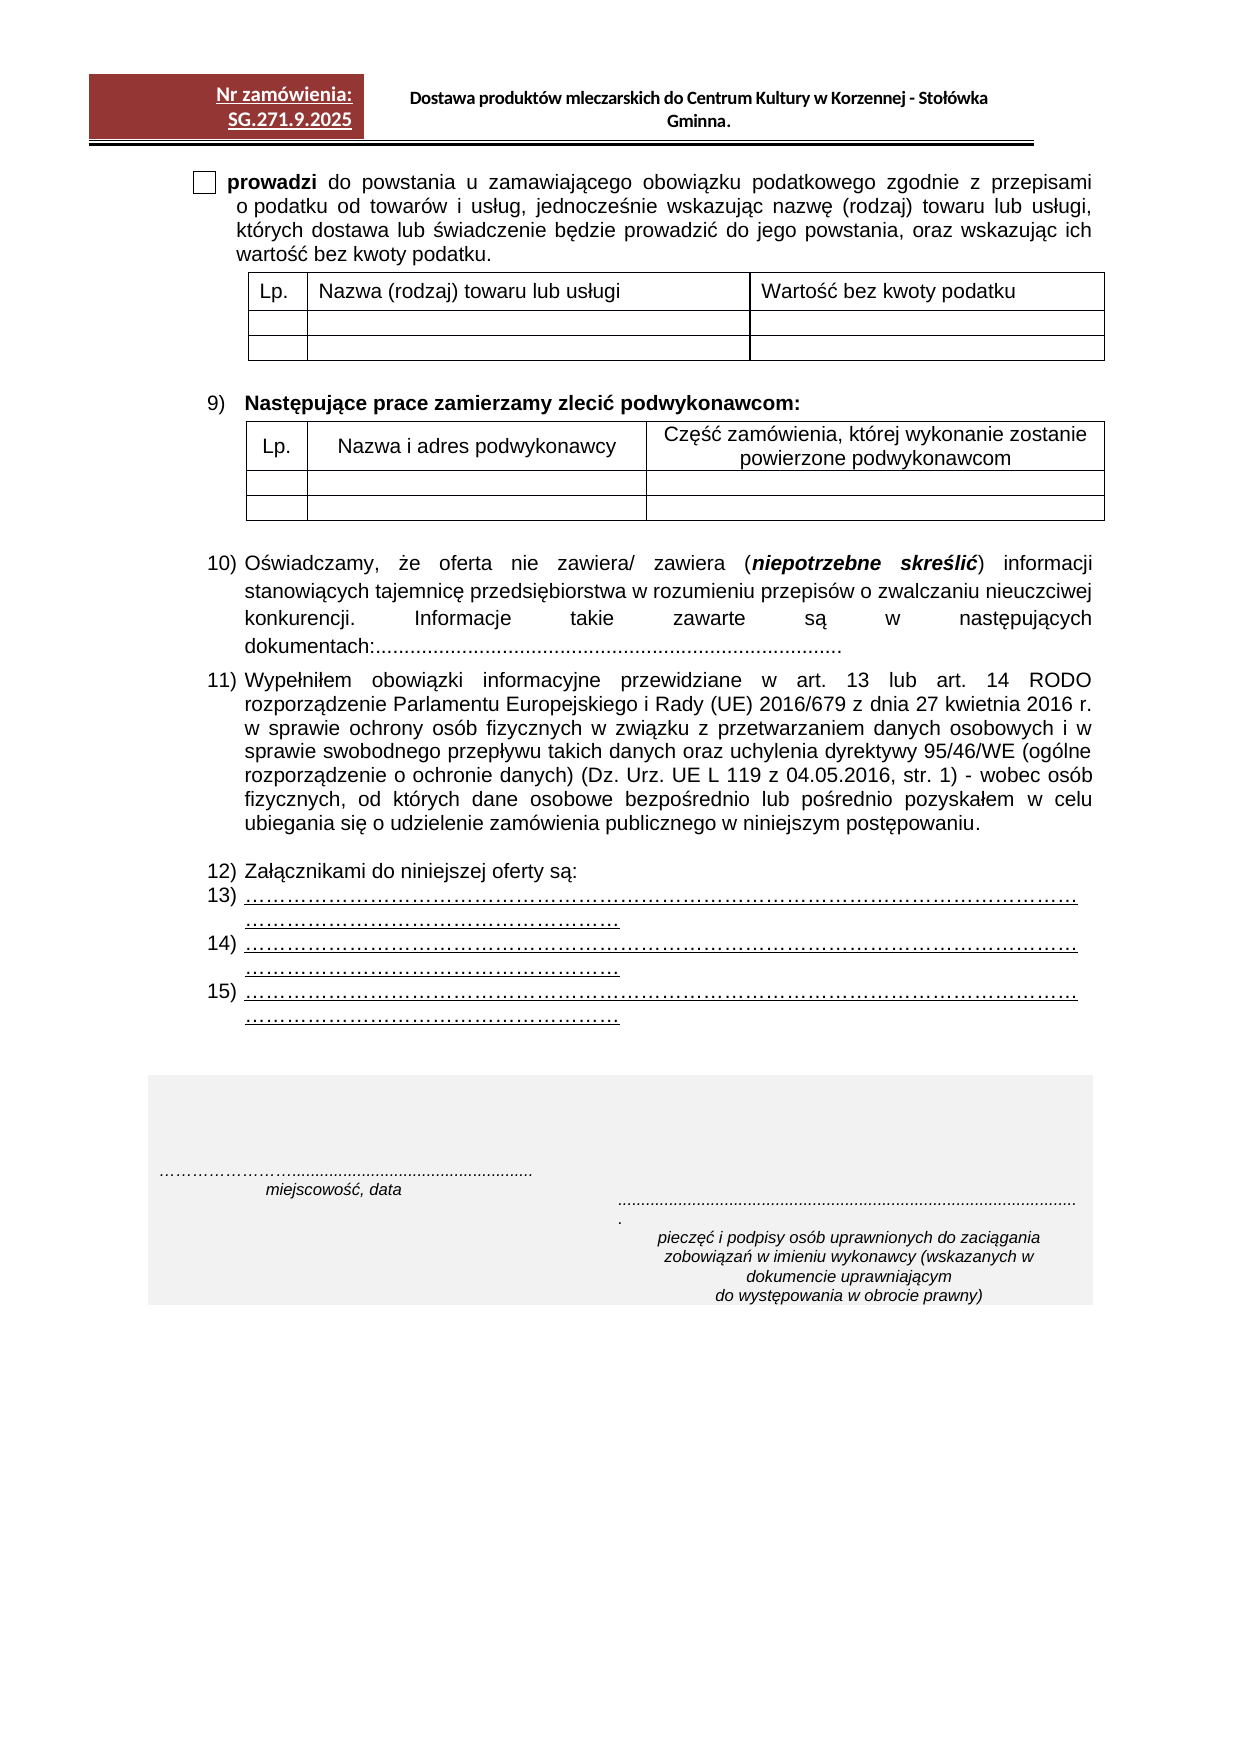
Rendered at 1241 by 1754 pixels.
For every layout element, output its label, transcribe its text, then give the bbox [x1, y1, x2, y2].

table_header Wartość bez kwoty podatku [751, 273, 1104, 309]
list ………………………………………………………………………………………………………………………………………………………… [207, 979, 1093, 1027]
list Załącznikami do niniejszej oferty są: [207, 859, 1093, 883]
table_cell [647, 496, 1104, 520]
table_cell [249, 336, 307, 359]
table_cell [751, 336, 1104, 359]
table_header …………………….................................................... miejscowość, data [148, 1075, 607, 1305]
table_header Lp. [247, 422, 307, 470]
table_cell [647, 471, 1104, 495]
table_cell [308, 471, 646, 495]
table_cell [249, 311, 307, 334]
list Wypełniłem obowiązki informacyjne przewidziane w art. 13 lub art. 14 RODO rozporządzenie Parlamentu Europejskiego i Rady (UE) 2016/679 z dnia 27 kwietnia 2016 r. w sprawie ochrony osób fizycznych w związku z przetwarzaniem danych osobowych i w sprawie swobodnego przepływu takich danych oraz uchylenia dyrektywy 95/46/WE (ogólne rozporządzenie o ochronie danych) (Dz. Urz. UE L 119 z 04.05.2016, str. 1) - wobec osób fizycznych, od których dane osobowe bezpośrednio lub pośrednio pozyskałem w celu ubiegania się o udzielenie zamówienia publicznego w niniejszym postępowaniu. [207, 667, 1093, 835]
table_header Część zamówienia, której wykonanie zostanie powierzone podwykonawcom [647, 422, 1104, 470]
table_header .................................................................................................... pieczęć i podpisy osób uprawnionych do zaciągania zobowiązań w imieniu wykonawcy (wskazanych w dokumencie uprawniającym do występowania w obrocie prawny) [607, 1075, 1093, 1305]
table_cell [308, 496, 646, 520]
text prowadzi do powstania u zamawiającego obowiązku podatkowego zgodnie z przepisami o podatku od towarów i usług, jednocześnie wskazując nazwę (rodzaj) towaru lub usługi, których dostawa lub świadczenie będzie prowadzić do jego powstania, oraz wskazując ich wartość bez kwoty podatku. [192, 170, 1093, 266]
list ………………………………………………………………………………………………………………………………………………………… [207, 931, 1093, 979]
table_header Nazwa i adres podwykonawcy [308, 422, 646, 470]
table_cell [308, 336, 749, 359]
list Następujące prace zamierzamy zlecić podwykonawcom: [207, 391, 1093, 415]
table_cell [247, 471, 307, 495]
list Oświadczamy, że oferta nie zawiera/ zawiera (niepotrzebne skreślić) informacji stanowiących tajemnicę przedsiębiorstwa w rozumieniu przepisów o zwalczaniu nieuczciwej konkurencji. Informacje takie zawarte są w następujących dokumentach:................................................................................. [207, 551, 1093, 658]
table_header Nazwa (rodzaj) towaru lub usługi [308, 273, 749, 309]
table_cell [308, 311, 749, 334]
list ………………………………………………………………………………………………………………………………………………………… [207, 883, 1093, 931]
table_cell [751, 311, 1104, 334]
table_cell [247, 496, 307, 520]
table_header Lp. [249, 273, 307, 309]
